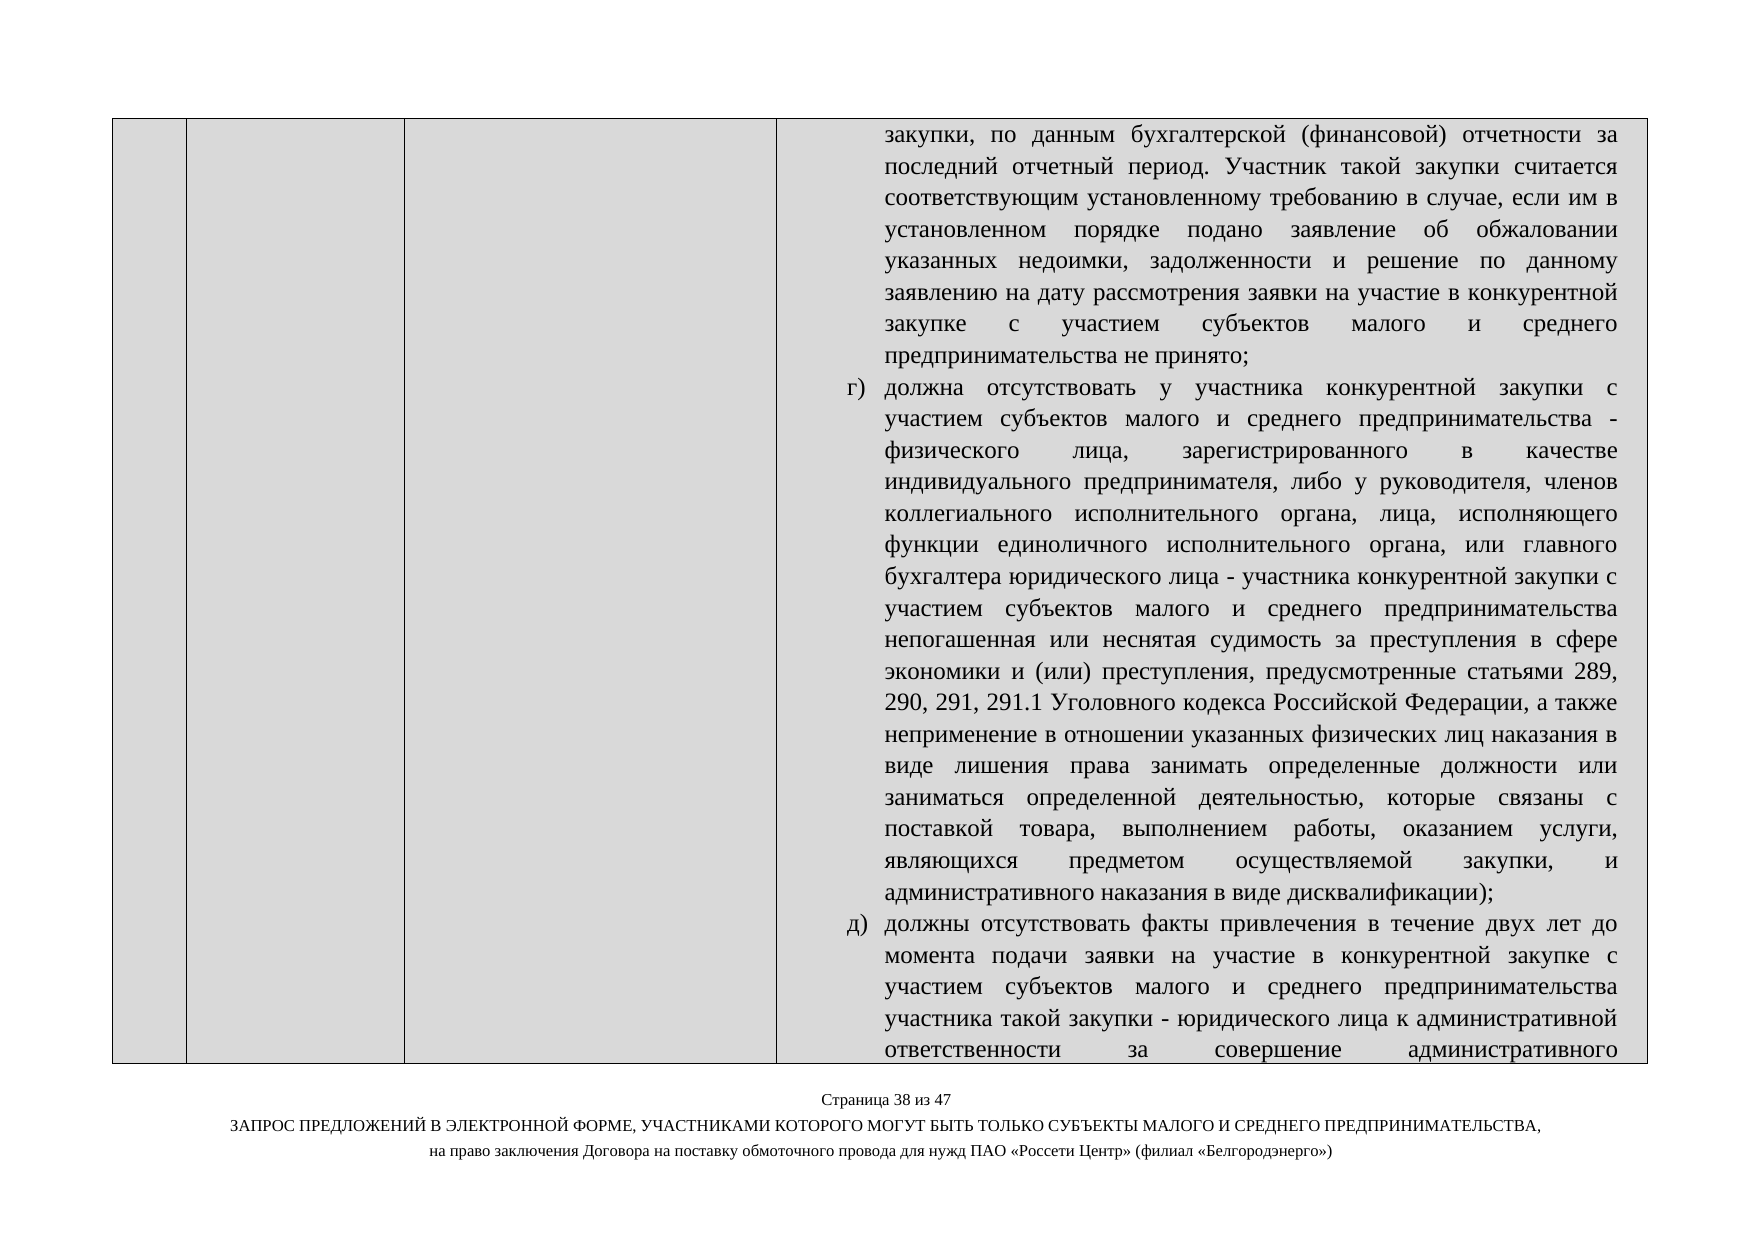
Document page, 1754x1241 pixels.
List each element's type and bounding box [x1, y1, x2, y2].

table_cell [405, 119, 776, 1063]
table_cell [187, 119, 404, 1063]
table_cell [113, 119, 186, 1063]
table_cell [777, 119, 1647, 1063]
